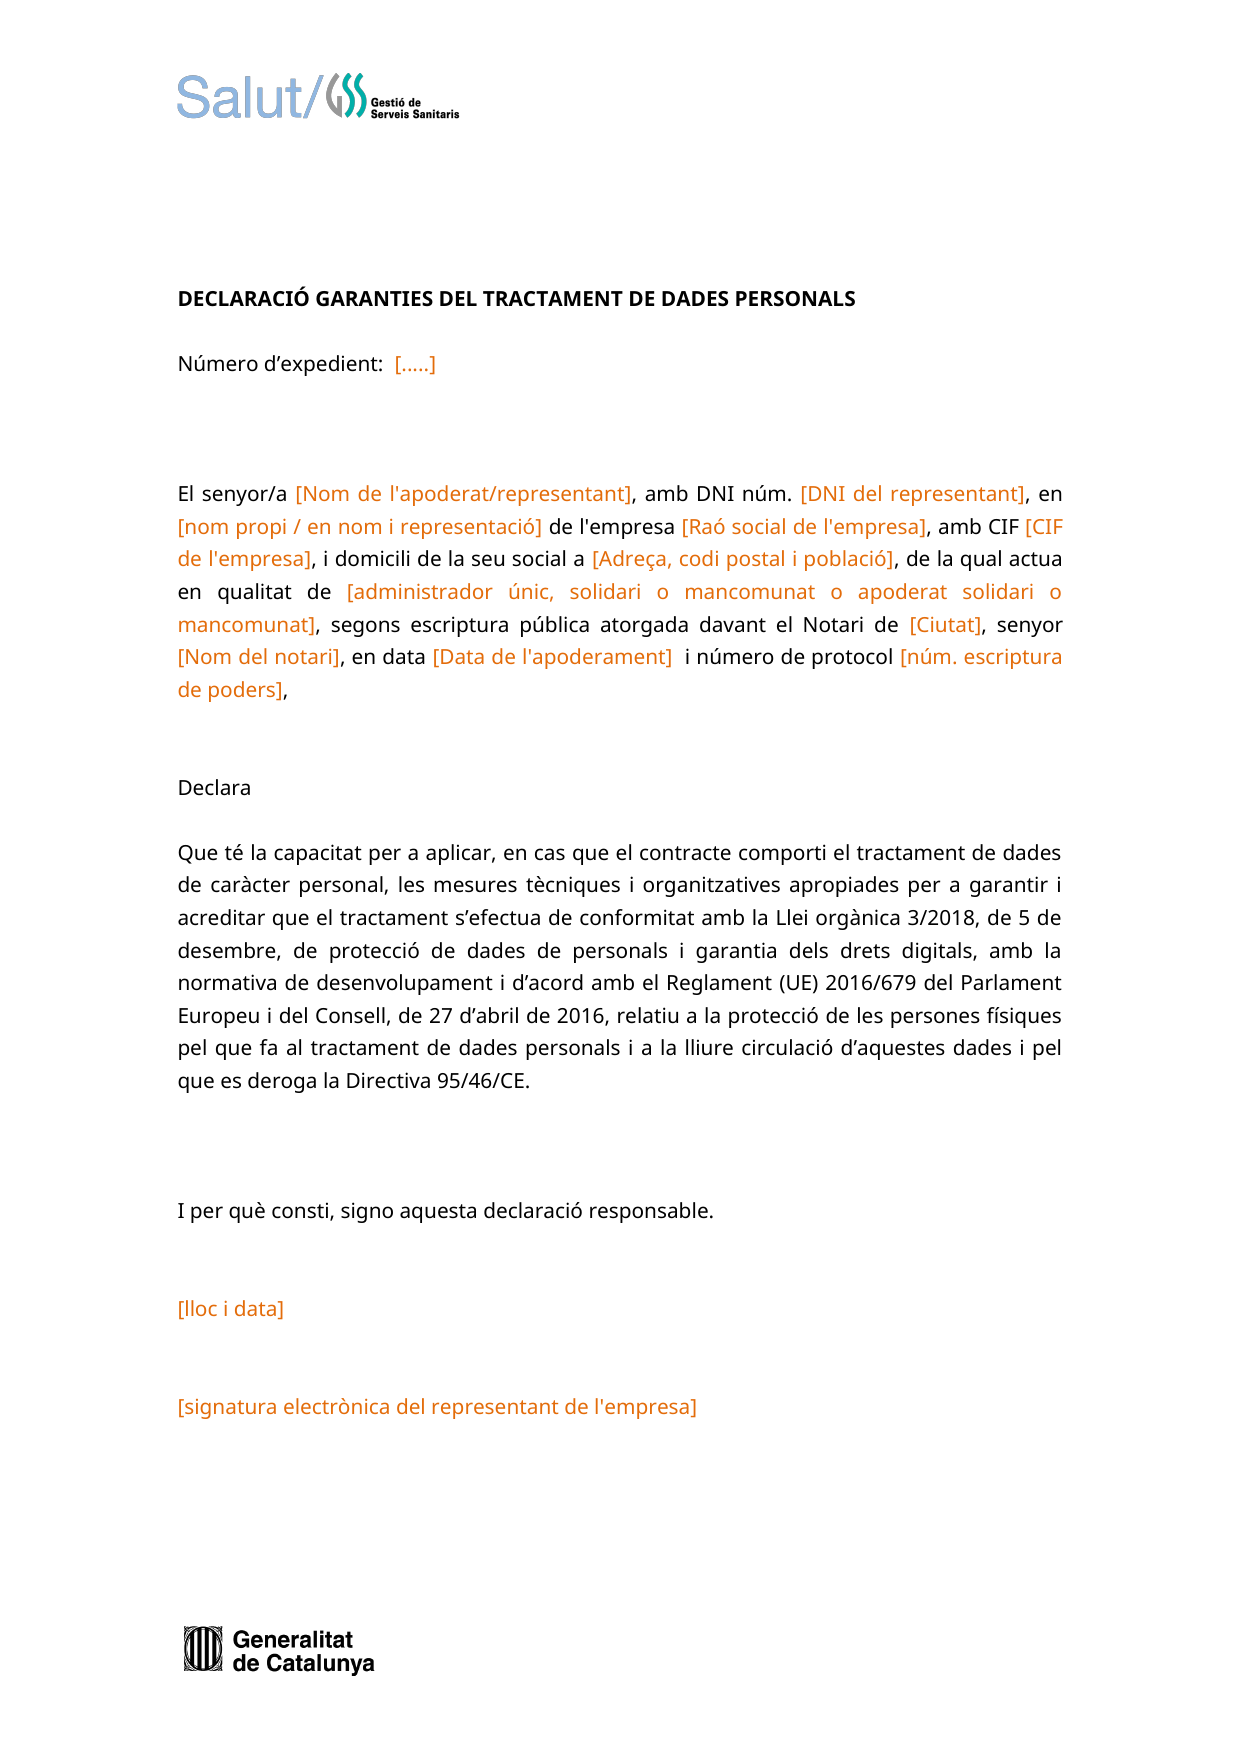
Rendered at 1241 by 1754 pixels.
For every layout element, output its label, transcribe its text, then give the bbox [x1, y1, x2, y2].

text Que té la capacitat per a aplicar, en cas que el contracte comporti el tractament de dades de caràcter personal, les mesures tècniques i organitzatives apropiades per a garantir i acreditar que el tractament s’efectua de conformitat amb la Llei orgànica 3/2018, de 5 de desembre, de protecció de dades de personals i garantia dels drets digitals, amb la normativa de desenvolupament i d’acord amb el Reglament (UE) 2016/679 del Parlament Europeu i del Consell, de 27 d’abril de 2016, relatiu a la protecció de les persones físiques pel que fa al tractament de dades personals i a la lliure circulació d’aquestes dades i pel que es deroga la Directiva 95/46/CE. [177, 838, 1063, 1094]
text DECLARACIÓ GARANTIES DEL TRACTAMENT DE DADES PERSONALS [177, 284, 1063, 312]
text Número d’expedient: [.....] [177, 349, 1063, 377]
text El senyor/a [Nom de l'apoderat/representant], amb DNI núm. [DNI del representant], en [nom propi / en nom i representació] de l'empresa [Raó social de l'empresa], amb CIF [CIF de l'empresa], i domicili de la seu social a [Adreça, codi postal i població], de la qual actua en qualitat de [administrador únic, solidari o mancomunat o apoderat solidari o mancomunat], segons escriptura pública atorgada davant el Notari de [Ciutat], senyor [Nom del notari], en data [Data de l'apoderament] i número de protocol [núm. escriptura de poders], [177, 479, 1063, 703]
text Declara [177, 773, 1063, 801]
picture [177, 1621, 381, 1681]
text I per què consti, signo aquesta declaració responsable. [177, 1197, 1063, 1225]
picture [177, 73, 463, 119]
text [signatura electrònica del representant de l'empresa] [177, 1392, 1063, 1421]
text [lloc i data] [177, 1294, 1063, 1323]
